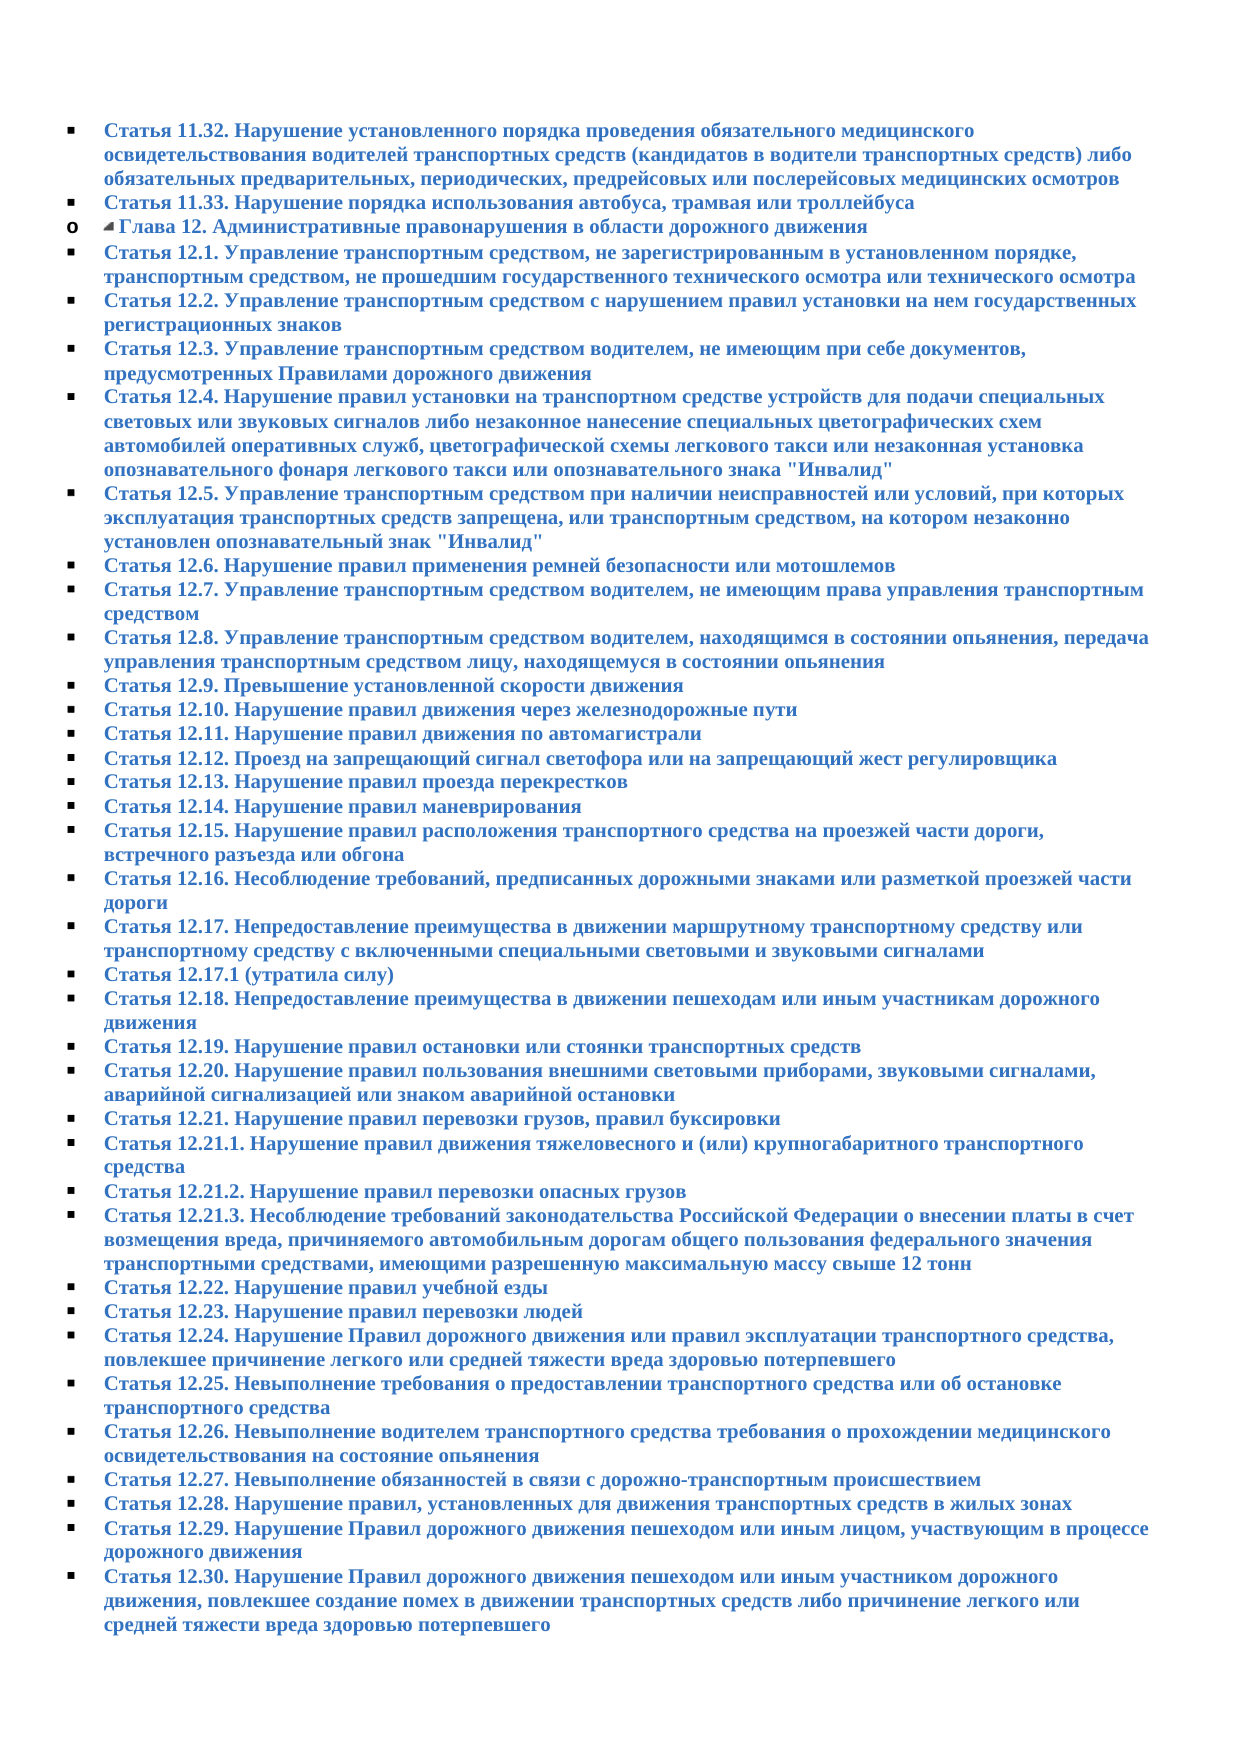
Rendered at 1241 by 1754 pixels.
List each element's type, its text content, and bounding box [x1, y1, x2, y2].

list Статья 12.13. Нарушение правил проезда перекрестков [66, 769, 1152, 793]
picture [103, 222, 114, 234]
list Статья 12.17. Непредоставление преимущества в движении маршрутному транспортному средству или транспортному средству с включенными специальными световыми и звуковыми сигналами [66, 914, 1152, 962]
list Статья 12.15. Нарушение правил расположения транспортного средства на проезжей части дороги, встречного разъезда или обгона [66, 818, 1152, 866]
list Статья 12.27. Невыполнение обязанностей в связи с дорожно-транспортным происшествием [66, 1467, 1152, 1491]
list Статья 12.24. Нарушение Правил дорожного движения или правил эксплуатации транспортного средства, повлекшее причинение легкого или средней тяжести вреда здоровью потерпевшего [66, 1323, 1152, 1371]
list Статья 12.26. Невыполнение водителем транспортного средства требования о прохождении медицинского освидетельствования на состояние опьянения [66, 1419, 1152, 1467]
list Статья 12.29. Нарушение Правил дорожного движения пешеходом или иным лицом, участвующим в процессе дорожного движения [66, 1515, 1152, 1563]
list Статья 12.3. Управление транспортным средством водителем, не имеющим при себе документов, предусмотренных Правилами дорожного движения [66, 336, 1152, 384]
list Статья 11.33. Нарушение порядка использования автобуса, трамвая или троллейбуса [66, 190, 1152, 214]
list Статья 12.21.2. Нарушение правил перевозки опасных грузов [66, 1178, 1152, 1203]
list Статья 12.17.1 (утратила силу) [66, 962, 1152, 986]
list Статья 12.12. Проезд на запрещающий сигнал светофора или на запрещающий жест регулировщика [66, 745, 1152, 769]
list Статья 12.4. Нарушение правил установки на транспортном средстве устройств для подачи специальных световых или звуковых сигналов либо незаконное нанесение специальных цветографических схем автомобилей оперативных служб, цветографической схемы легкового такси или незаконная установка опознавательного фонаря легкового такси или опознавательного знака "Инвалид" [66, 384, 1152, 481]
list Статья 12.20. Нарушение правил пользования внешними световыми приборами, звуковыми сигналами, аварийной сигнализацией или знаком аварийной остановки [66, 1058, 1152, 1106]
list Статья 12.8. Управление транспортным средством водителем, находящимся в состоянии опьянения, передача управления транспортным средством лицу, находящемуся в состоянии опьянения [66, 625, 1152, 673]
list Статья 12.21.3. Несоблюдение требований законодательства Российской Федерации о внесении платы в счет возмещения вреда, причиняемого автомобильным дорогам общего пользования федерального значения транспортными средствами, имеющими разрешенную максимальную массу свыше 12 тонн [66, 1203, 1152, 1275]
list Статья 12.10. Нарушение правил движения через железнодорожные пути [66, 697, 1152, 721]
list Статья 11.32. Нарушение установленного порядка проведения обязательного медицинского освидетельствования водителей транспортных средств (кандидатов в водители транспортных средств) либо обязательных предварительных, периодических, предрейсовых или послерейсовых медицинских осмотров [66, 118, 1152, 190]
list Глава 12. Административные правонарушения в области дорожного движения [66, 214, 1152, 240]
list Статья 12.25. Невыполнение требования о предоставлении транспортного средства или об остановке транспортного средства [66, 1371, 1152, 1419]
list Статья 12.22. Нарушение правил учебной езды [66, 1275, 1152, 1299]
list Статья 12.19. Нарушение правил остановки или стоянки транспортных средств [66, 1034, 1152, 1058]
list Статья 12.11. Нарушение правил движения по автомагистрали [66, 721, 1152, 745]
list Статья 12.9. Превышение установленной скорости движения [66, 673, 1152, 697]
list Статья 12.30. Нарушение Правил дорожного движения пешеходом или иным участником дорожного движения, повлекшее создание помех в движении транспортных средств либо причинение легкого или средней тяжести вреда здоровью потерпевшего [66, 1563, 1152, 1636]
list Статья 12.16. Несоблюдение требований, предписанных дорожными знаками или разметкой проезжей части дороги [66, 866, 1152, 914]
list Статья 12.23. Нарушение правил перевозки людей [66, 1299, 1152, 1323]
list Статья 12.2. Управление транспортным средством с нарушением правил установки на нем государственных регистрационных знаков [66, 288, 1152, 336]
list Статья 12.21.1. Нарушение правил движения тяжеловесного и (или) крупногабаритного транспортного средства [66, 1130, 1152, 1178]
list Статья 12.7. Управление транспортным средством водителем, не имеющим права управления транспортным средством [66, 577, 1152, 625]
list Статья 12.1. Управление транспортным средством, не зарегистрированным в установленном порядке, транспортным средством, не прошедшим государственного технического осмотра или технического осмотра [66, 240, 1152, 288]
list Статья 12.5. Управление транспортным средством при наличии неисправностей или условий, при которых эксплуатация транспортных средств запрещена, или транспортным средством, на котором незаконно установлен опознавательный знак "Инвалид" [66, 481, 1152, 553]
list Статья 12.14. Нарушение правил маневрирования [66, 793, 1152, 818]
list Статья 12.18. Непредоставление преимущества в движении пешеходам или иным участникам дорожного движения [66, 986, 1152, 1034]
list Статья 12.6. Нарушение правил применения ремней безопасности или мотошлемов [66, 553, 1152, 577]
list Статья 12.28. Нарушение правил, установленных для движения транспортных средств в жилых зонах [66, 1491, 1152, 1515]
list Статья 12.21. Нарушение правил перевозки грузов, правил буксировки [66, 1106, 1152, 1130]
